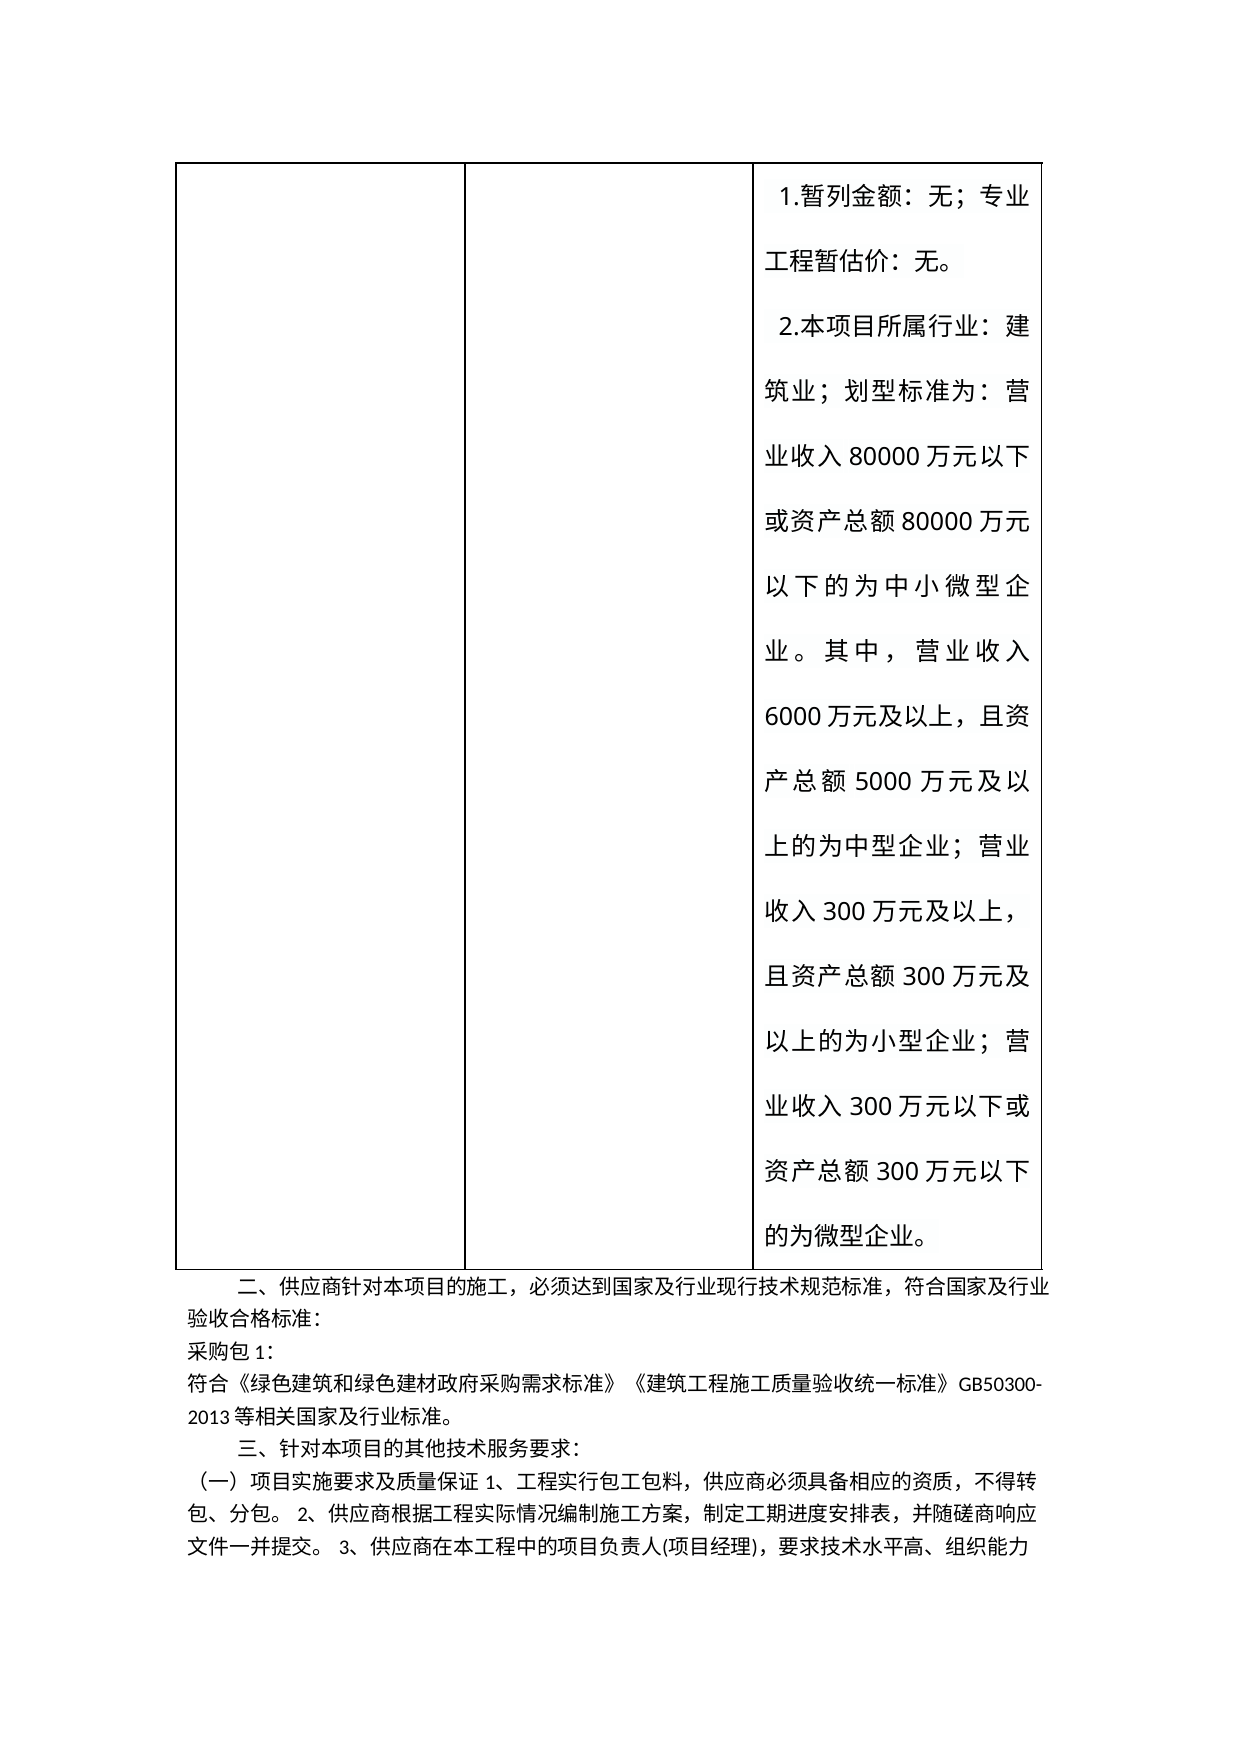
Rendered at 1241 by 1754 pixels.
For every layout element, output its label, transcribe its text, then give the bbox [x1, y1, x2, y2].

text 符合《绿色建筑和绿色建材政府采购需求标准》《建筑工程施工质量验收统一标准》GB50300-2013等相关国家及行业标准。 [187, 1368, 1053, 1433]
text 采购包1： [187, 1335, 1053, 1368]
text 三、针对本项目的其他技术服务要求： [187, 1433, 1053, 1465]
table_cell [177, 164, 464, 1268]
text 二、供应商针对本项目的施工，必须达到国家及行业现行技术规范标准，符合国家及行业验收合格标准： [187, 1270, 1053, 1335]
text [187, 1465, 1053, 1563]
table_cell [754, 164, 1041, 1268]
table_cell 1 [466, 164, 752, 1268]
